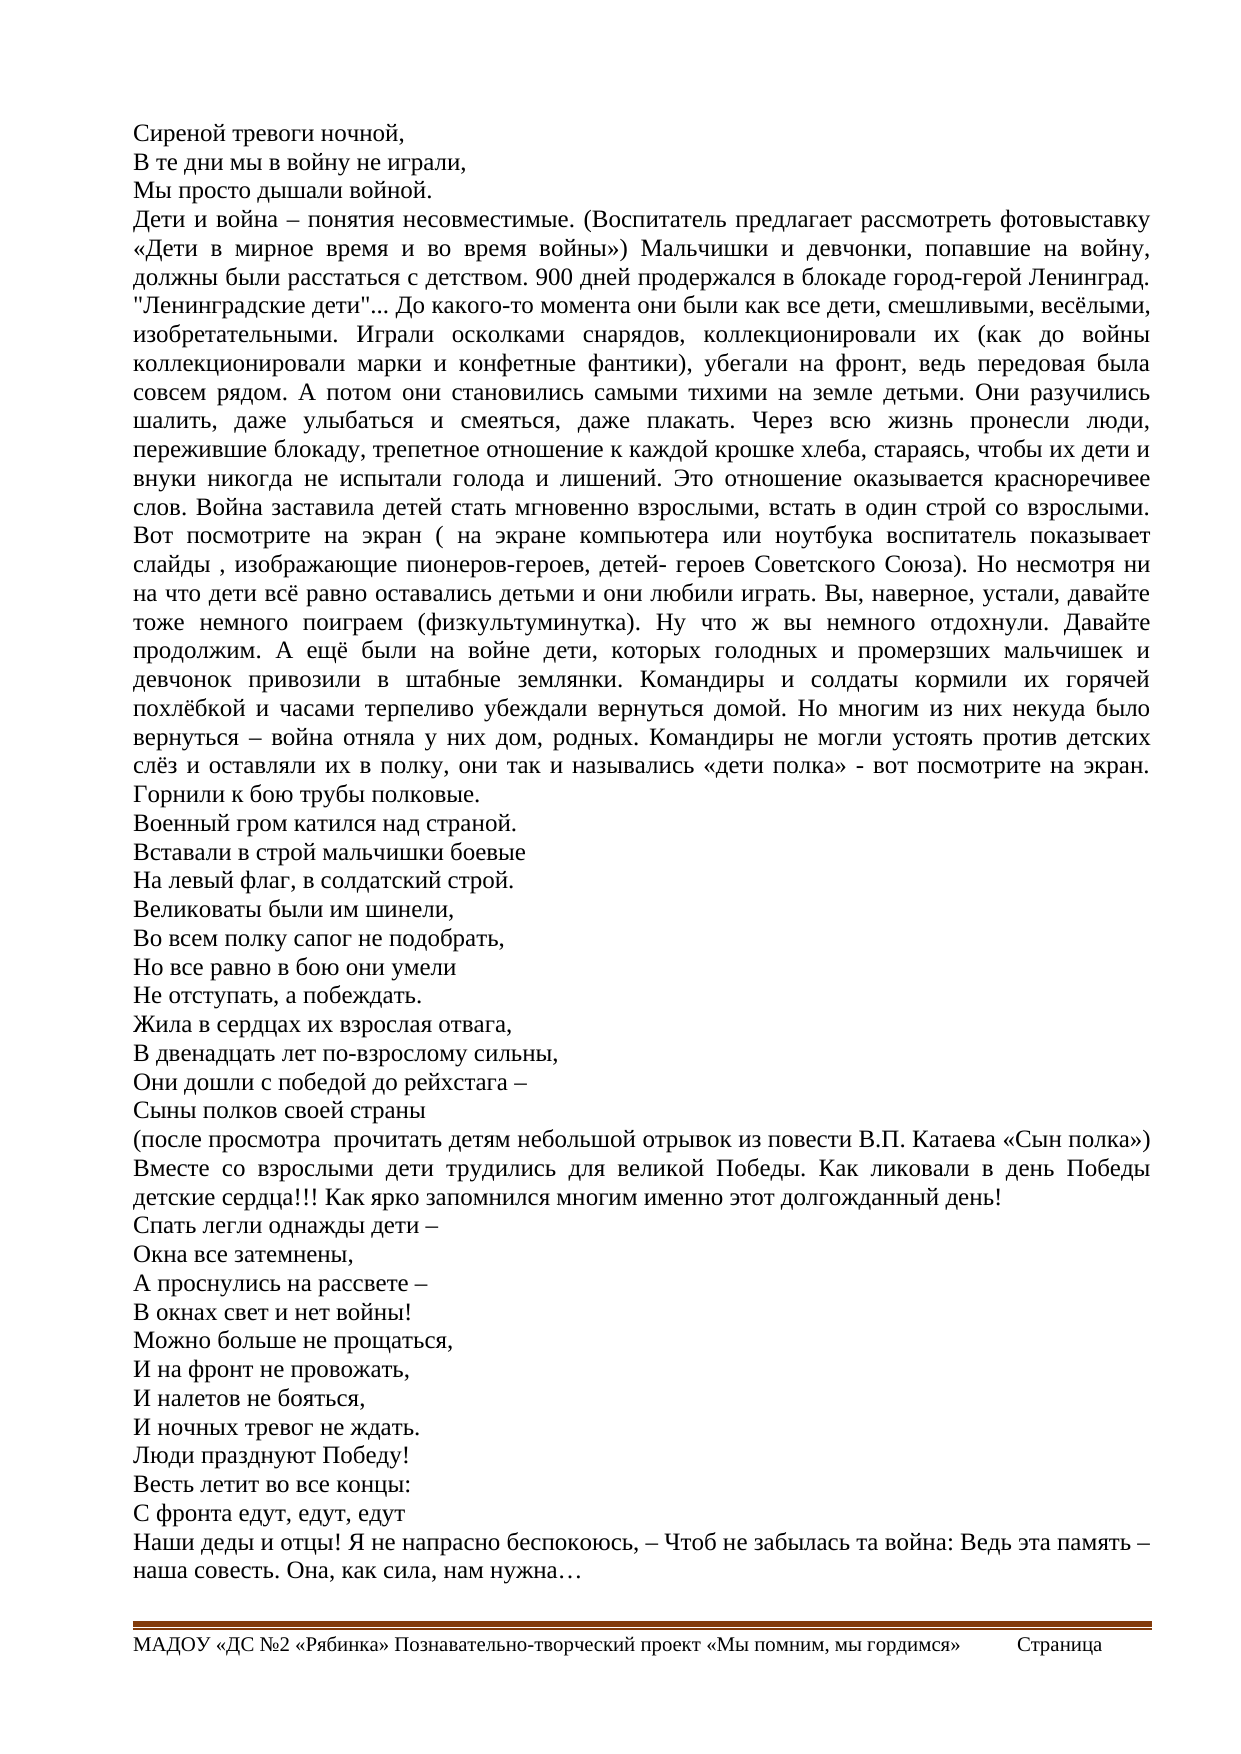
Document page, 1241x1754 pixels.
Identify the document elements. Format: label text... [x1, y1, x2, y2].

text Великоваты были им шинели, [133, 894, 1152, 923]
text В те дни мы в войну не играли, [133, 147, 1152, 176]
text Наши деды и отцы! Я не напрасно беспокоюсь, – Чтоб не забылась та война: Ведь эта память – наша совесть. Она, как сила, нам нужна… [133, 1527, 1152, 1584]
text Сиреной тревоги ночной, [133, 118, 1152, 147]
text Весть летит во все концы: [133, 1469, 1152, 1498]
text Они дошли с победой до рейхстага – [133, 1067, 1152, 1096]
text Люди празднуют Победу! [133, 1441, 1152, 1469]
text Можно больше не прощаться, [133, 1326, 1152, 1354]
text Но все равно в бою они умели [133, 952, 1152, 981]
text В окнах свет и нет войны! [133, 1297, 1152, 1326]
text Спать легли однажды дети – [133, 1211, 1152, 1239]
text Вставали в строй мальчишки боевые [133, 837, 1152, 866]
text Не отступать, а побеждать. [133, 981, 1152, 1009]
text И налетов не бояться, [133, 1383, 1152, 1412]
text Во всем полку сапог не подобрать, [133, 923, 1152, 952]
text С фронта едут, едут, едут [133, 1498, 1152, 1527]
text Мы просто дышали войной. [133, 176, 1152, 204]
text И на фронт не провожать, [133, 1354, 1152, 1383]
text На левый флаг, в солдатский строй. [133, 866, 1152, 894]
text И ночных тревог не ждать. [133, 1412, 1152, 1441]
text Дети и война – понятия несовместимые. (Воспитатель предлагает рассмотреть фотовыставку «Дети в мирное время и во время войны») Мальчишки и девчонки, попавшие на войну, должны были расстаться с детством. 900 дней продержался в блокаде город-герой Ленинград. "Ленинградские дети"... До какого-то момента они были как все дети, смешливыми, весёлыми, изобретательными. Играли осколками снарядов, коллекционировали их (как до войны коллекционировали марки и конфетные фантики), убегали на фронт, ведь передовая была совсем рядом. А потом они становились самыми тихими на земле детьми. Они разучились шалить, даже улыбаться и смеяться, даже плакать. Через всю жизнь пронесли люди, пережившие блокаду, трепетное отношение к каждой крошке хлеба, стараясь, чтобы их дети и внуки никогда не испытали голода и лишений. Это отношение оказывается красноречивее слов. Война заставила детей стать мгновенно взрослыми, встать в один строй со взрослыми. Вот посмотрите на экран ( на экране компьютера или ноутбука воспитатель показывает слайды , изображающие пионеров-героев, детей- героев Советского Союза). Но несмотря ни на что дети всё равно оставались детьми и они любили играть. Вы, наверное, устали, давайте тоже немного поиграем (физкультуминутка). Ну что ж вы немного отдохнули. Давайте продолжим. А ещё были на войне дети, которых голодных и промерзших мальчишек и девчонок привозили в штабные землянки. Командиры и солдаты кормили их горячей похлёбкой и часами терпеливо убеждали вернуться домой. Но многим из них некуда было вернуться – война отняла у них дом, родных. Командиры не могли устоять против детских слёз и оставляли их в полку, они так и назывались «дети полка» - вот посмотрите на экран. Горнили к бою трубы полковые. [133, 204, 1152, 808]
text Военный гром катился над страной. [133, 808, 1152, 837]
text Сыны полков своей страны [133, 1096, 1152, 1124]
text (после просмотра прочитать детям небольшой отрывок из повести В.П. Катаева «Сын полка») Вместе со взрослыми дети трудились для великой Победы. Как ликовали в день Победы детские сердца!!! Как ярко запомнился многим именно этот долгожданный день! [133, 1124, 1152, 1211]
text Жила в сердцах их взрослая отвага, [133, 1009, 1152, 1038]
text А проснулись на рассвете – [133, 1268, 1152, 1297]
text Окна все затемнены, [133, 1239, 1152, 1268]
text В двенадцать лет по-взрослому сильны, [133, 1038, 1152, 1067]
